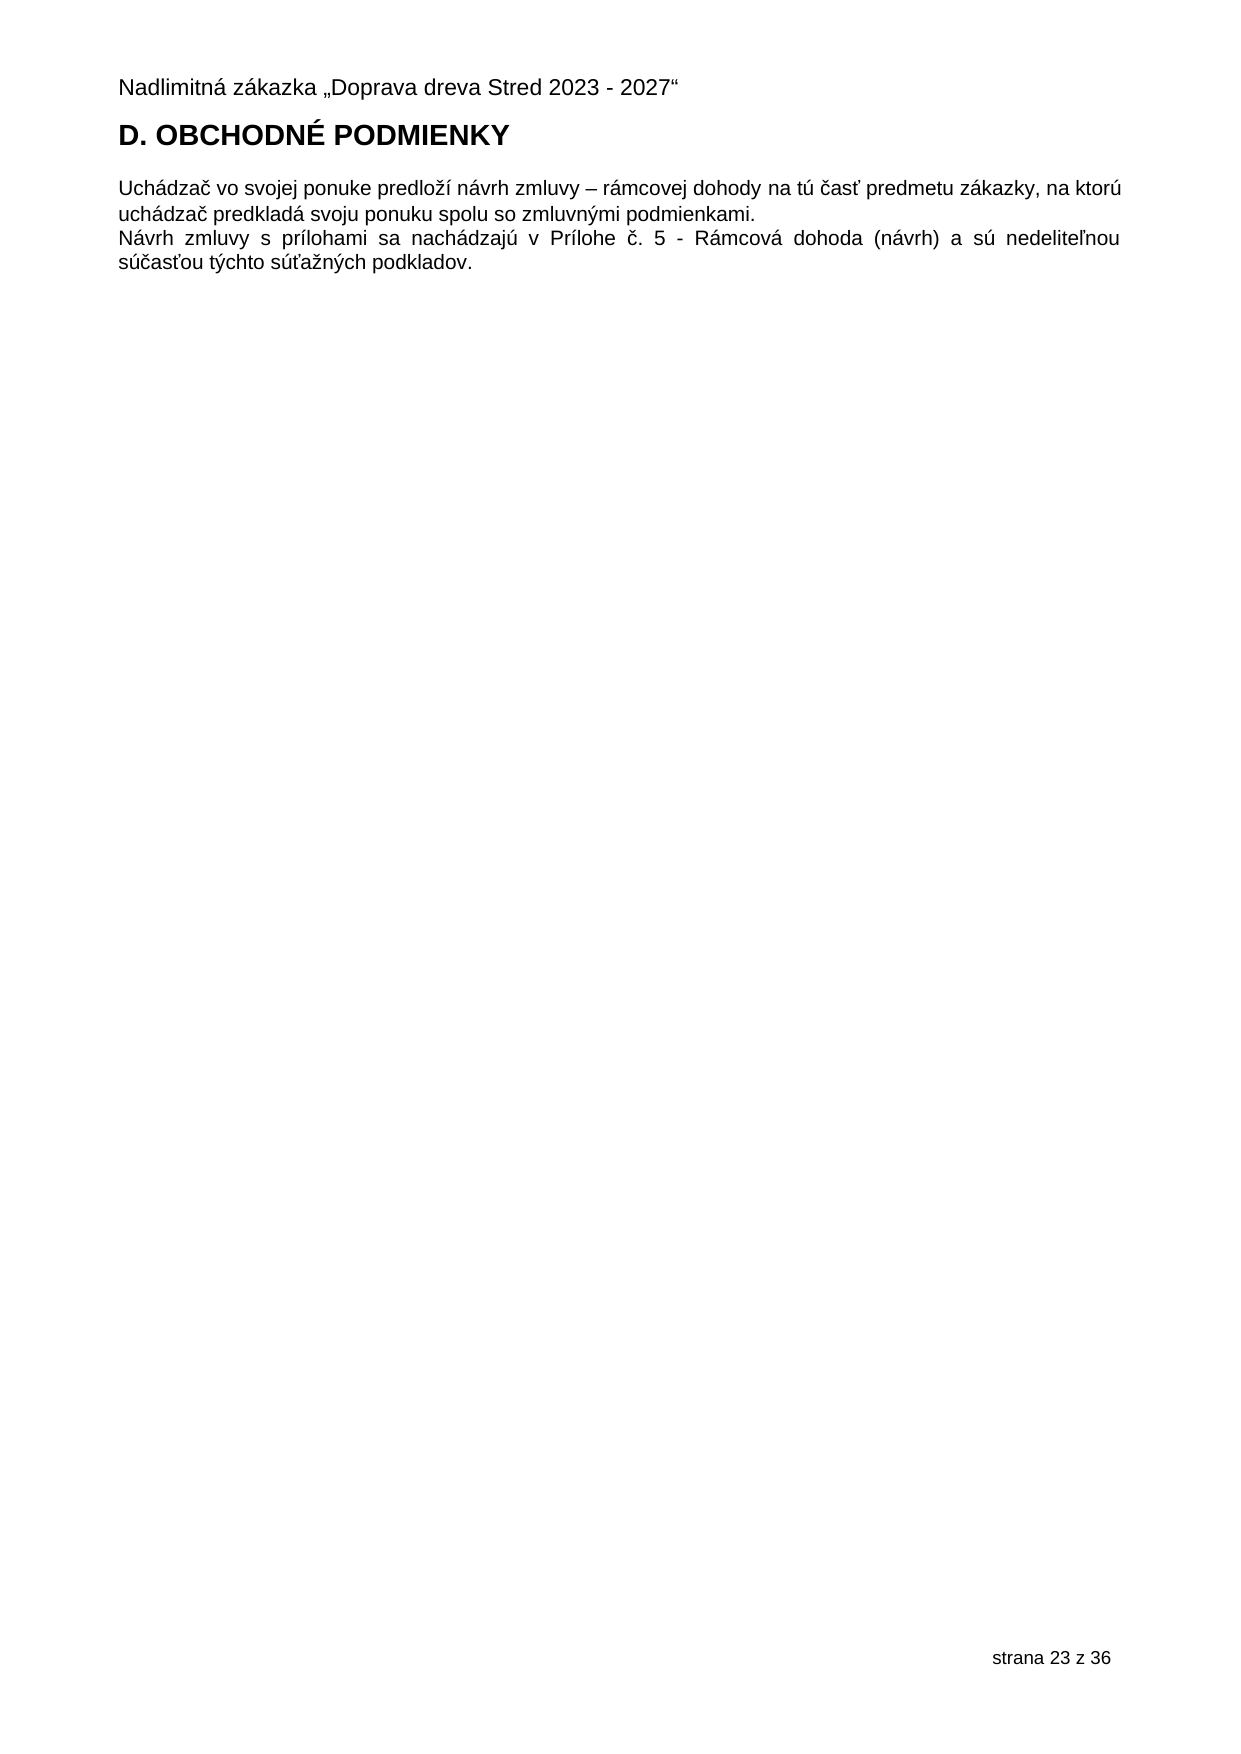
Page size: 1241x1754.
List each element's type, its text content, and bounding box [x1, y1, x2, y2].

text Uchádzač vo svojej ponuke predloží návrh zmluvy – rámcovej dohody na tú časť predmetu zákazky, na ktorú uchádzač predkladá svoju ponuku spolu so zmluvnými podmienkami. [118, 176, 1122, 226]
subtitle D. OBCHODNÉ PODMIENKY [118, 118, 1122, 152]
text Návrh zmluvy s prílohami sa nachádzajú v Prílohe č. 5 - Rámcová dohoda (návrh) a sú nedeliteľnou súčasťou týchto súťažných podkladov. [118, 226, 1122, 274]
